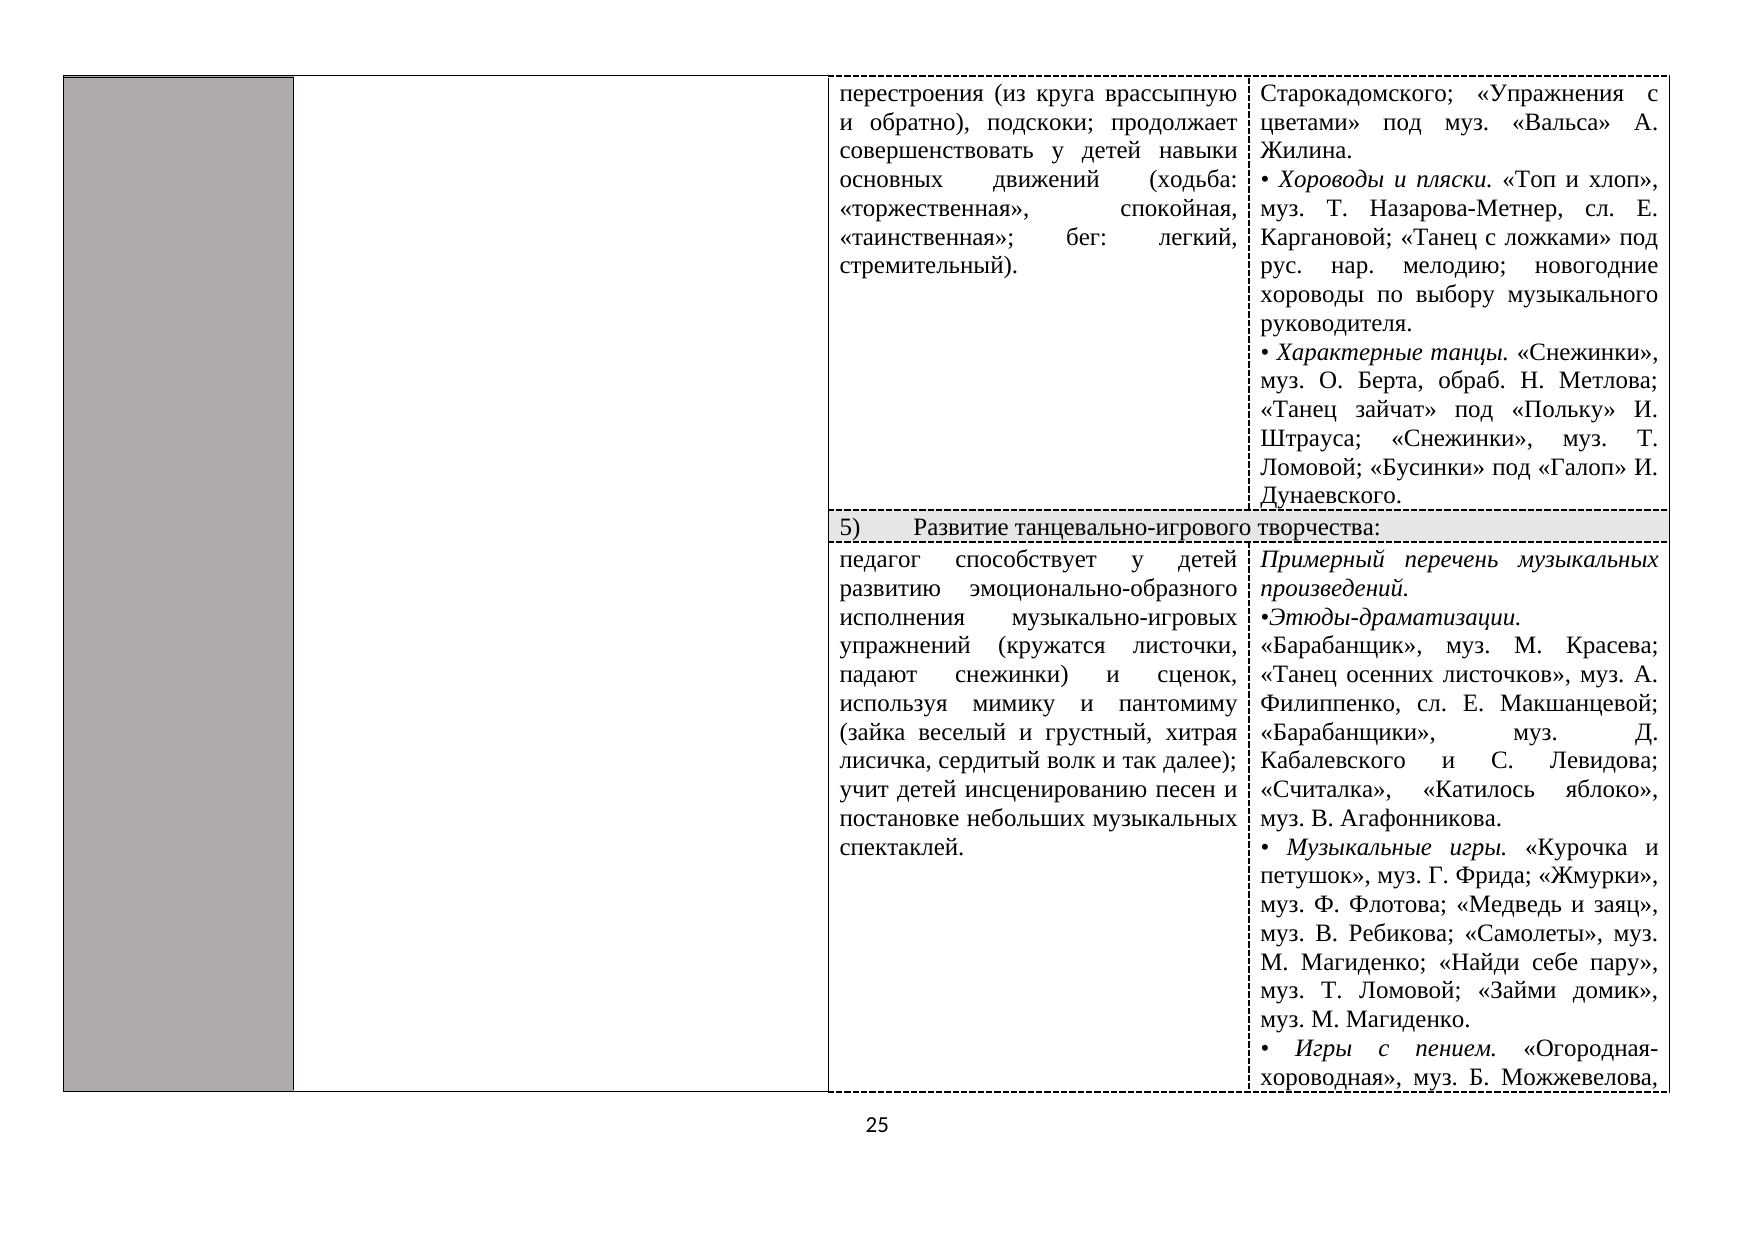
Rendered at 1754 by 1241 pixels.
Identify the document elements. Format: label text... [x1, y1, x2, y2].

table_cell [829, 541, 1249, 1091]
table_cell 5) Развитие танцевально-игрового творчества: [829, 509, 1669, 541]
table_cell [828, 75, 1249, 509]
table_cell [1249, 75, 1669, 509]
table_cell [1249, 541, 1669, 1091]
